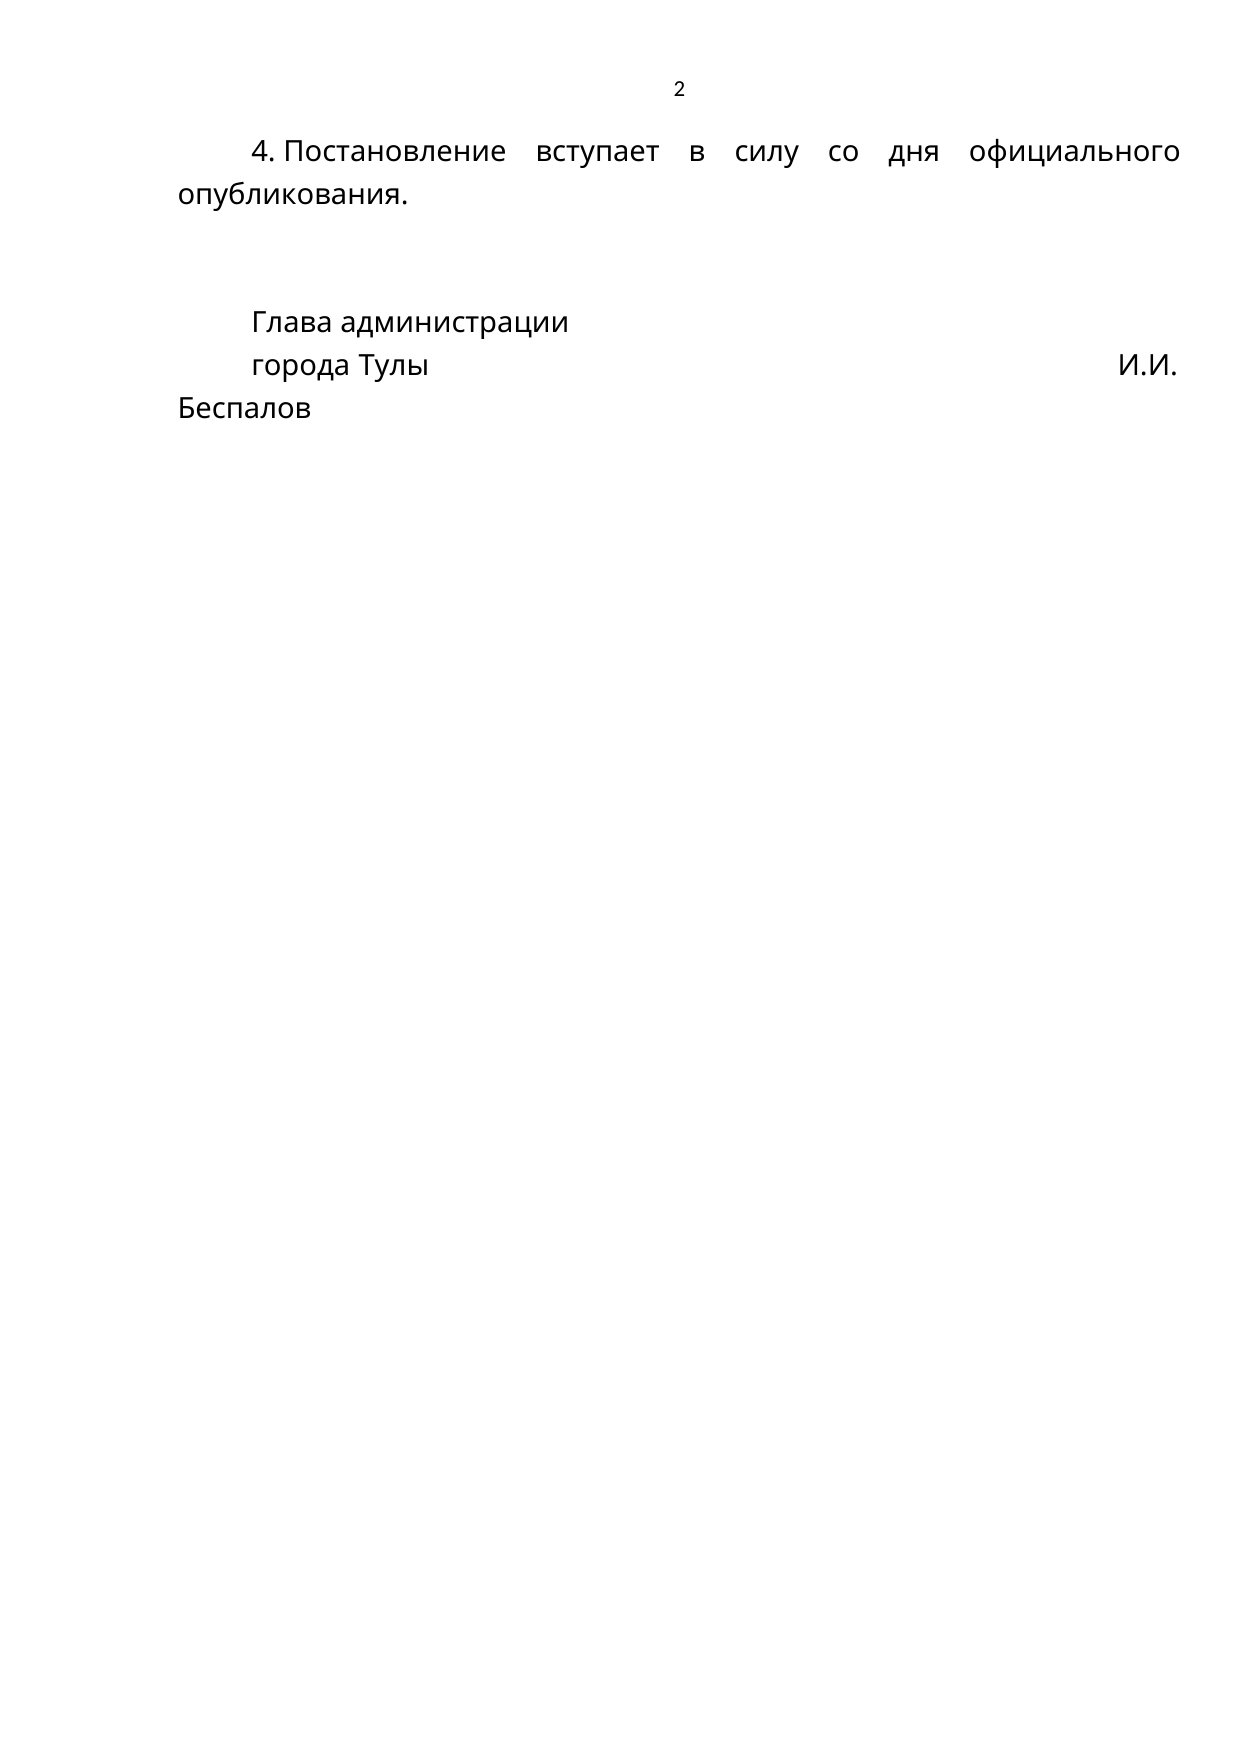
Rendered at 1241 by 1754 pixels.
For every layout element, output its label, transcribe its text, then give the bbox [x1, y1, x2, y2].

list Глава администрации [177, 302, 1181, 341]
list Постановление вступает в силу со дня официального опубликования. [177, 130, 1181, 213]
list города Тулы И.И. Беспалов [177, 344, 1181, 427]
